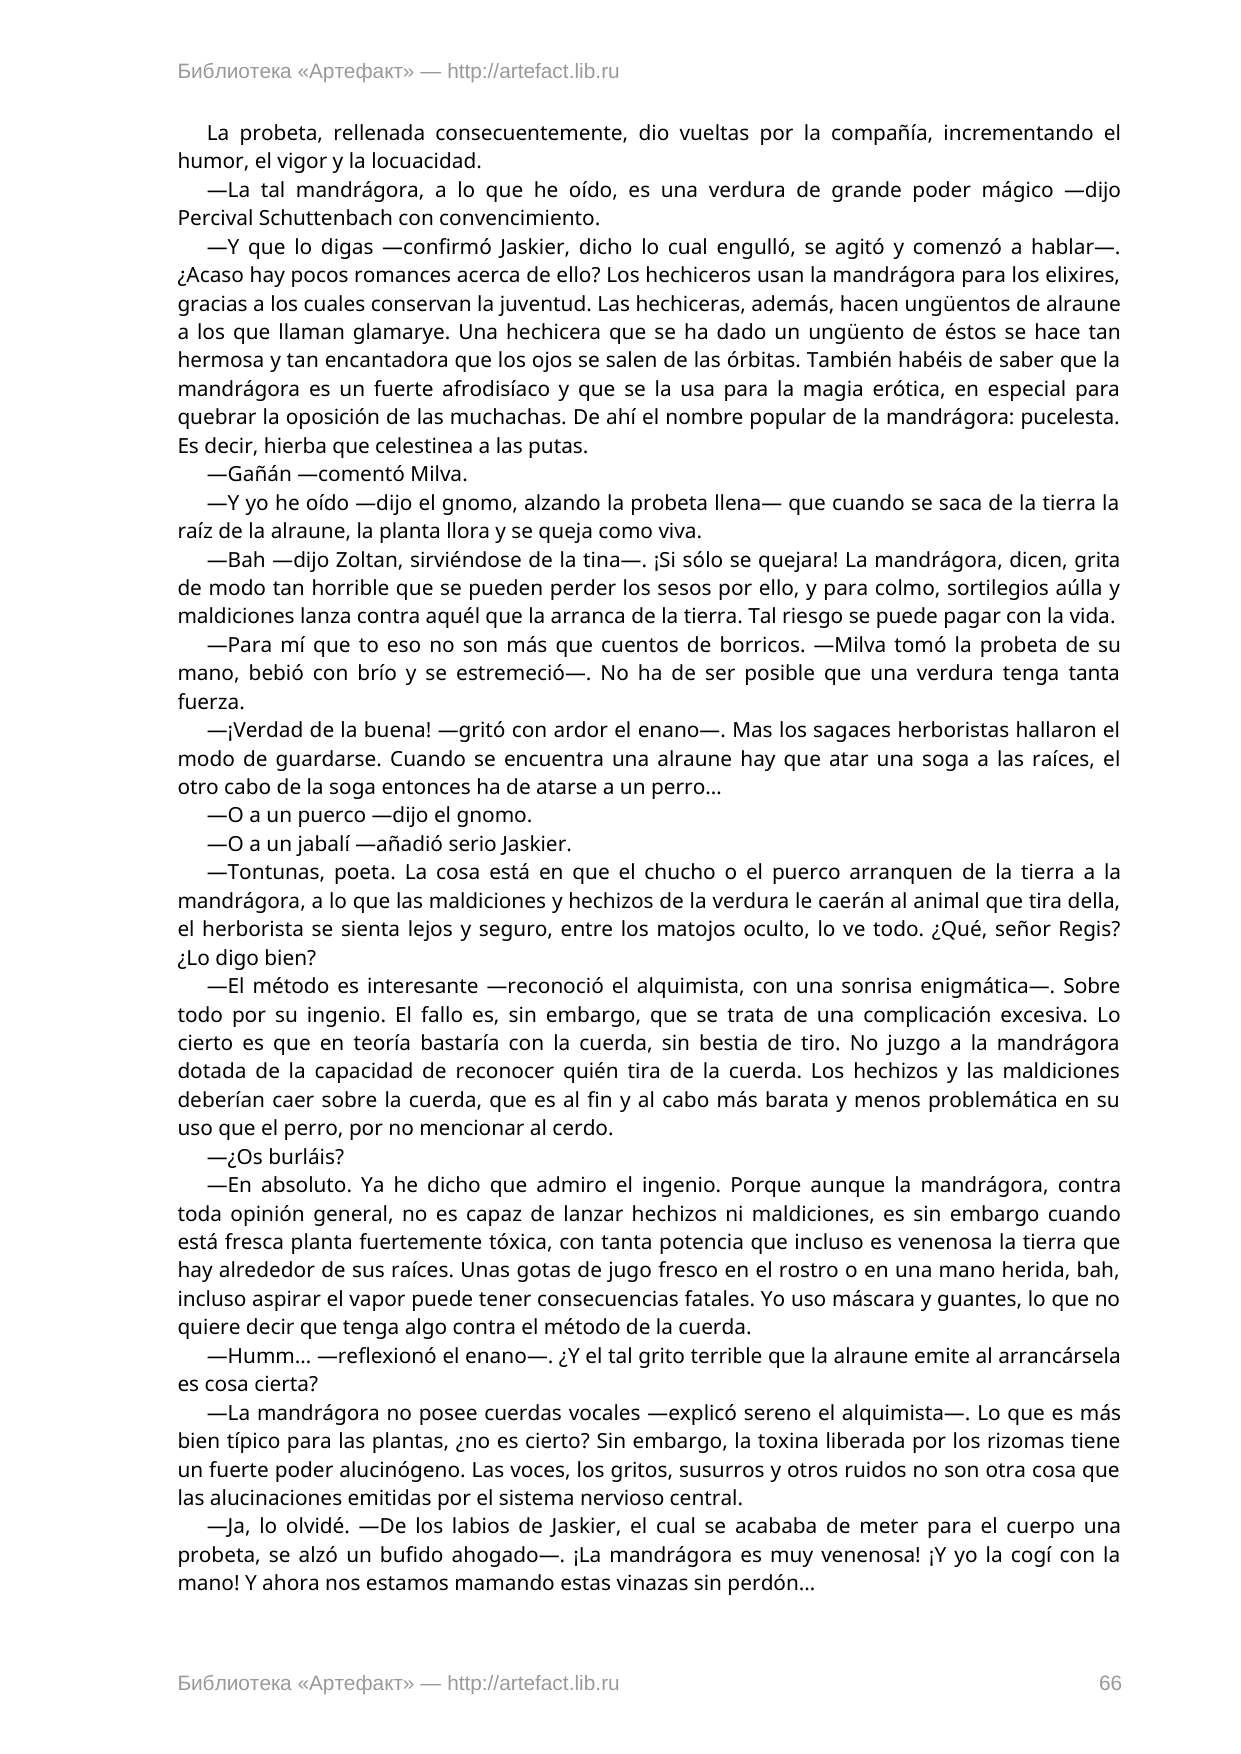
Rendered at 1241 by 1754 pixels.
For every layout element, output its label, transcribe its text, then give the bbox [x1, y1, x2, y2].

text —¿Os burláis? [177, 1142, 1122, 1170]
text —La mandrágora no posee cuerdas vocales —explicó sereno el alquimista—. Lo que es más bien típico para las plantas, ¿no es cierto? Sin embargo, la toxina liberada por los rizomas tiene un fuerte poder alucinógeno. Las voces, los gritos, susurros y otros ruidos no son otra cosa que las alucinaciones emitidas por el sistema nervioso central. [177, 1398, 1122, 1512]
text —Y yo he oído —dijo el gnomo, alzando la probeta llena— que cuando se saca de la tierra la raíz de la alraune, la planta llora y se queja como viva. [177, 488, 1122, 545]
text —El método es interesante —reconoció el alquimista, con una sonrisa enigmática—. Sobre todo por su ingenio. El fallo es, sin embargo, que se trata de una complicación excesiva. Lo cierto es que en teoría bastaría con la cuerda, sin bestia de tiro. No juzgo a la mandrágora dotada de la capacidad de reconocer quién tira de la cuerda. Los hechizos y las maldiciones deberían caer sobre la cuerda, que es al fin y al cabo más barata y menos problemática en su uso que el perro, por no mencionar al cerdo. [177, 971, 1122, 1142]
text —O a un puerco —dijo el gnomo. [177, 801, 1122, 829]
text —Bah —dijo Zoltan, sirviéndose de la tina—. ¡Si sólo se quejara! La mandrágora, dicen, grita de modo tan horrible que se pueden perder los sesos por ello, y para colmo, sortilegios aúlla y maldiciones lanza contra aquél que la arranca de la tierra. Tal riesgo se puede pagar con la vida. [177, 545, 1122, 630]
text —Para mí que to eso no son más que cuentos de borricos. —Milva tomó la probeta de su mano, bebió con brío y se estremeció—. No ha de ser posible que una verdura tenga tanta fuerza. [177, 630, 1122, 715]
text —O a un jabalí —añadió serio Jaskier. [177, 829, 1122, 857]
text —Tontunas, poeta. La cosa está en que el chucho o el puerco arranquen de la tierra a la mandrágora, a lo que las maldiciones y hechizos de la verdura le caerán al animal que tira della, el herborista se sienta lejos y seguro, entre los matojos oculto, lo ve todo. ¿Qué, señor Regis? ¿Lo digo bien? [177, 857, 1122, 971]
text —En absoluto. Ya he dicho que admiro el ingenio. Porque aunque la mandrágora, contra toda opinión general, no es capaz de lanzar hechizos ni maldiciones, es sin embargo cuando está fresca planta fuertemente tóxica, con tanta potencia que incluso es venenosa la tierra que hay alrededor de sus raíces. Unas gotas de jugo fresco en el rostro o en una mano herida, bah, incluso aspirar el vapor puede tener consecuencias fatales. Yo uso máscara y guantes, lo que no quiere decir que tenga algo contra el método de la cuerda. [177, 1170, 1122, 1341]
text —Gañán —comentó Milva. [177, 459, 1122, 488]
text —Y que lo digas —confirmó Jaskier, dicho lo cual engulló, se agitó y comenzó a hablar—. ¿Acaso hay pocos romances acerca de ello? Los hechiceros usan la mandrágora para los elixires, gracias a los cuales conservan la juventud. Las hechiceras, además, hacen ungüentos de alraune a los que llaman glamarye. Una hechicera que se ha dado un ungüento de éstos se hace tan hermosa y tan encantadora que los ojos se salen de las órbitas. También habéis de saber que la mandrágora es un fuerte afrodisíaco y que se la usa para la magia erótica, en especial para quebrar la oposición de las muchachas. De ahí el nombre popular de la mandrágora: pucelesta. Es decir, hierba que celestinea a las putas. [177, 232, 1122, 459]
text La probeta, rellenada consecuentemente, dio vueltas por la compañía, incrementando el humor, el vigor y la locuacidad. [177, 118, 1122, 175]
text —Humm… —reflexionó el enano—. ¿Y el tal grito terrible que la alraune emite al arrancársela es cosa cierta? [177, 1341, 1122, 1398]
text —La tal mandrágora, a lo que he oído, es una verdura de grande poder mágico —dijo Percival Schuttenbach con convencimiento. [177, 175, 1122, 232]
text —¡Verdad de la buena! —gritó con ardor el enano—. Mas los sagaces herboristas hallaron el modo de guardarse. Cuando se encuentra una alraune hay que atar una soga a las raíces, el otro cabo de la soga entonces ha de atarse a un perro… [177, 715, 1122, 801]
text —Ja, lo olvidé. —De los labios de Jaskier, el cual se acababa de meter para el cuerpo una probeta, se alzó un bufido ahogado—. ¡La mandrágora es muy venenosa! ¡Y yo la cogí con la mano! Y ahora nos estamos mamando estas vinazas sin perdón… [177, 1512, 1122, 1597]
